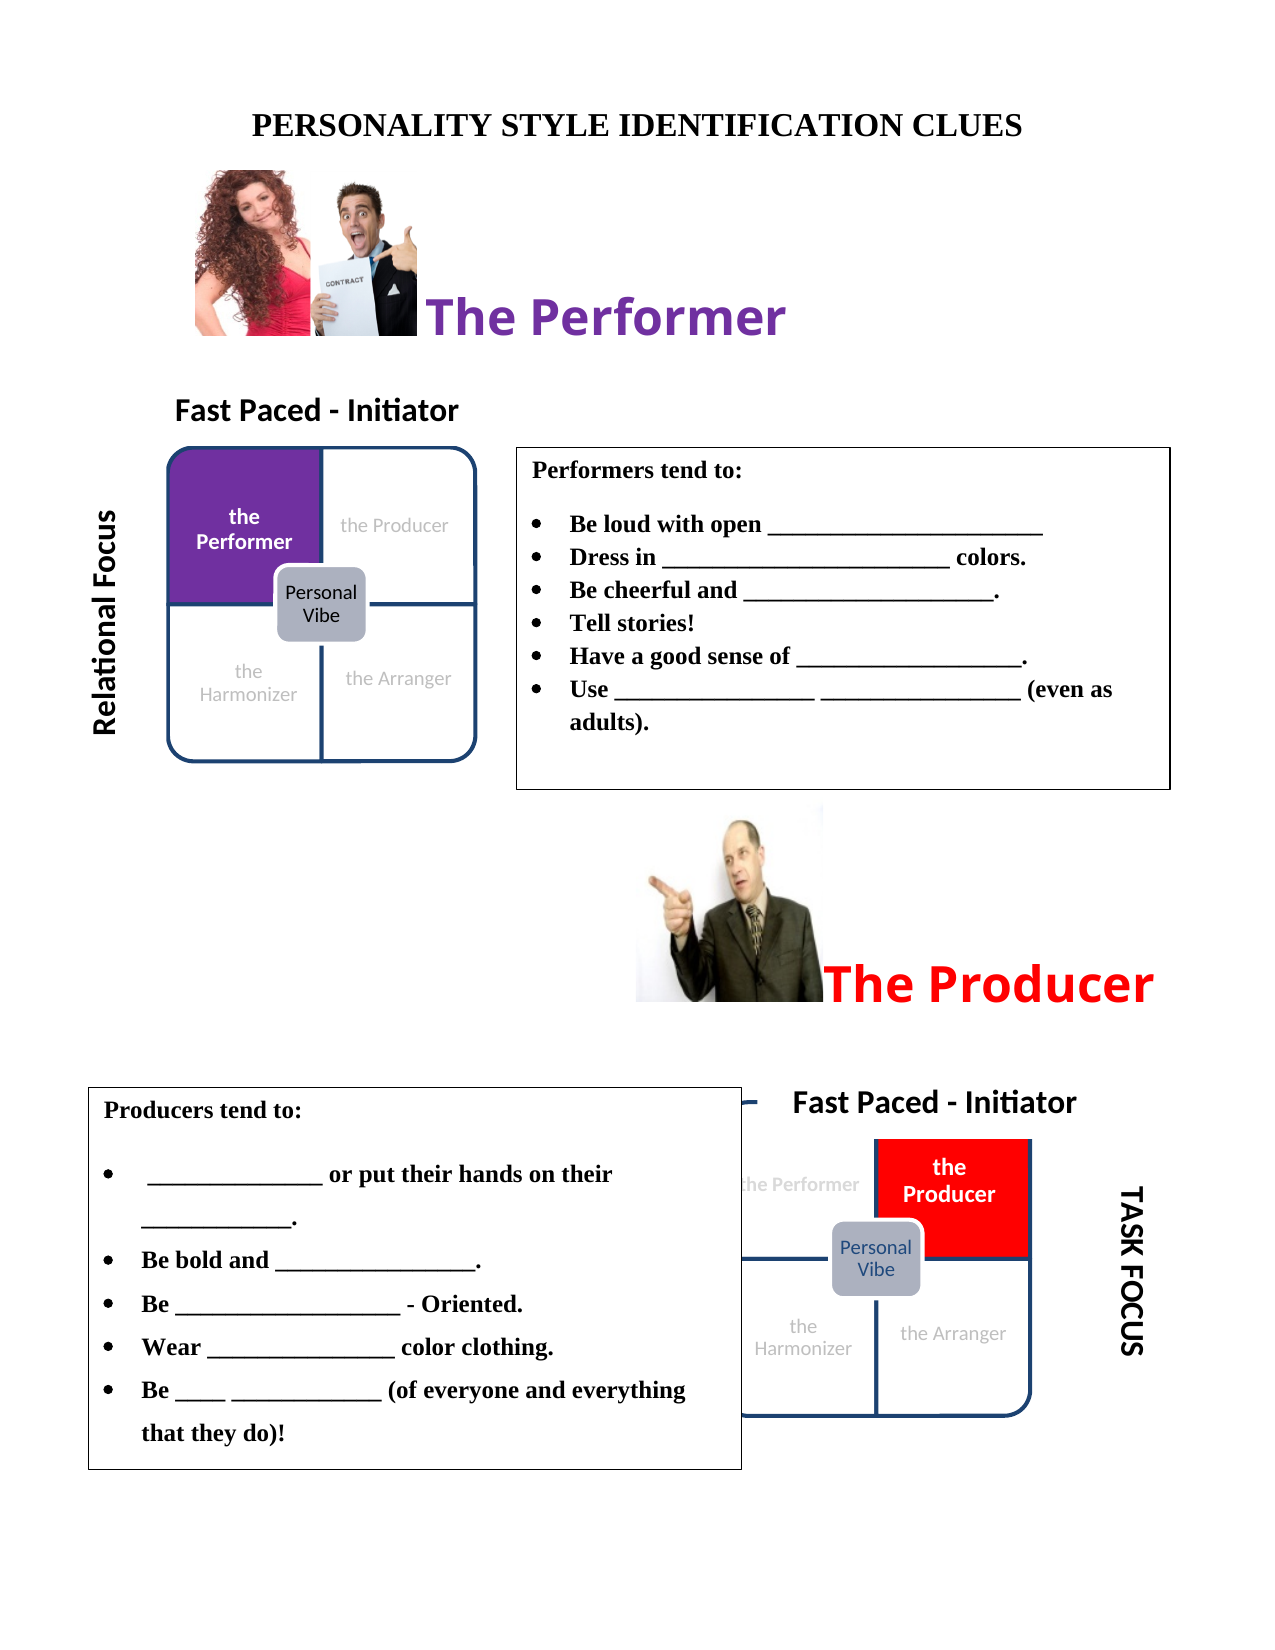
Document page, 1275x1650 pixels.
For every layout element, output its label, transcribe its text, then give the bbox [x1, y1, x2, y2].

text The Performer [120, 170, 1155, 350]
text PERSONALITY STYLE IDENTIFICATION CLUES [120, 105, 1155, 143]
picture [195, 170, 417, 336]
text The Producer [120, 796, 1155, 1017]
picture [635, 795, 824, 1002]
